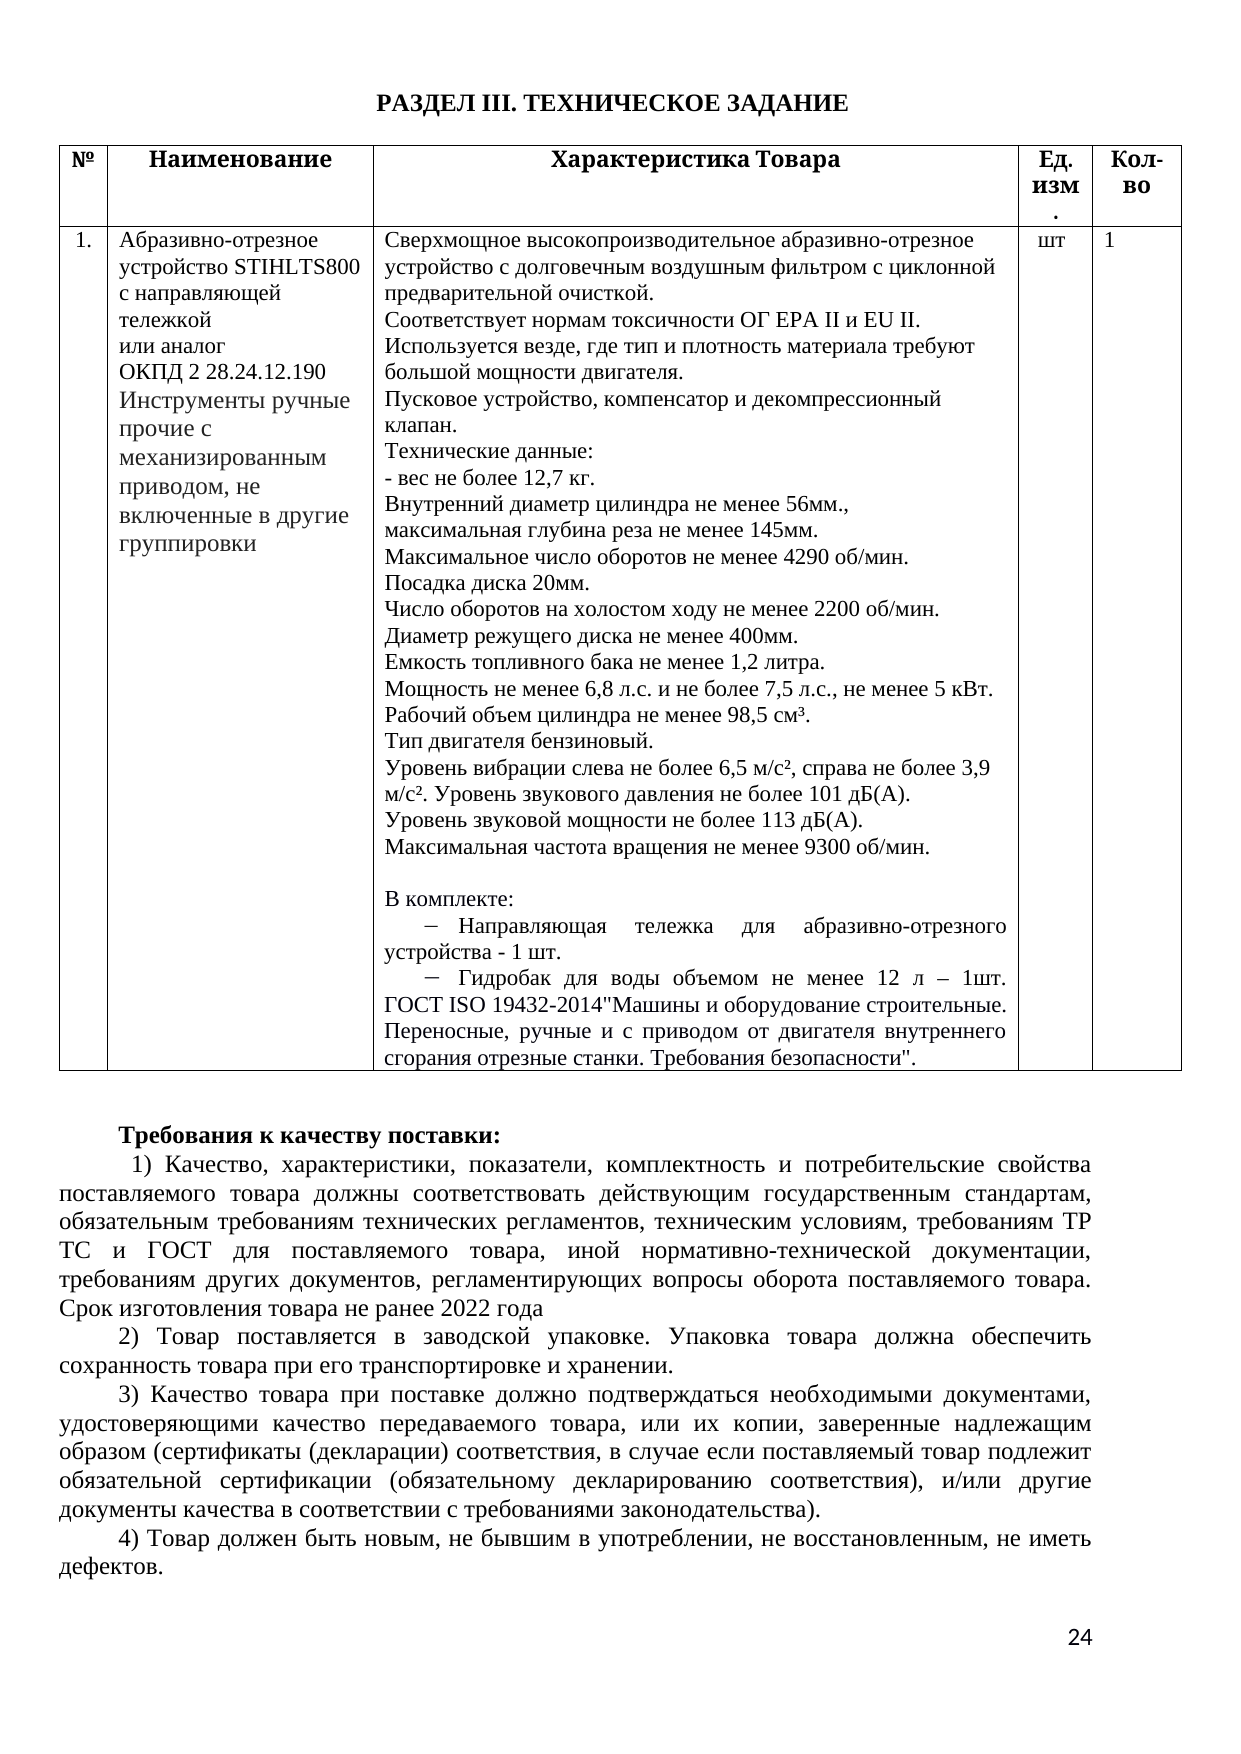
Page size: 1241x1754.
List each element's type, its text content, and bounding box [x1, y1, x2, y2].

table_header Наименование [108, 146, 373, 226]
table_header Характеристика Товара [374, 146, 1018, 226]
table_header Кол-во [1093, 146, 1181, 226]
text РАЗДЕЛ III. ТЕХНИЧЕСКОЕ ЗАДАНИЕ [59, 88, 1092, 117]
table_cell 1. [60, 227, 107, 1070]
table_header № [60, 146, 107, 226]
table_header Ед. изм. [1019, 146, 1092, 226]
text 2) Товар поставляется в заводской упаковке. Упаковка товара должна обеспечить сохранность товара при его транспортировке и хранении. [59, 1321, 1092, 1379]
table_cell Абразивно-отрезное устройство STIHLTS800 с направляющей тележкой или аналог ОКПД 2 28.24.12.190 Инструменты ручные прочие с механизированным приводом, не включенные в другие группировки [108, 227, 373, 1070]
text 1) Качество, характеристики, показатели, комплектность и потребительские свойства поставляемого товара должны соответствовать действующим государственным стандартам, обязательным требованиям технических регламентов, техническим условиям, требованиям ТР ТС и ГОСТ для поставляемого товара, иной нормативно-технической документации, требованиям других документов, регламентирующих вопросы оборота поставляемого товара. Срок изготовления товара не ранее 2022 года [59, 1149, 1092, 1321]
text Требования к качеству поставки: [59, 1120, 1092, 1149]
text 4) Товар должен быть новым, не бывшим в употреблении, не восстановленным, не иметь дефектов. [59, 1523, 1092, 1580]
table_cell Сверхмощное высокопроизводительное абразивно-отрезное устройство с долговечным воздушным фильтром с циклонной предварительной очисткой. Соответствует нормам токсичности ОГ EPA II и EU II. Используется везде, где тип и плотность материала требуют большой мощности двигателя. Пусковое устройство, компенсатор и декомпрессионный клапан. Технические данные: - вес не более 12,7 кг. Внутренний диаметр цилиндра не менее 56мм., максимальная глубина реза не менее 145мм. Максимальное число оборотов не менее 4290 об/мин. Посадка диска 20мм. Число оборотов на холостом ходу не менее 2200 об/мин. Диаметр режущего диска не менее 400мм. Емкость топливного бака не менее 1,2 литра. Мощность не менее 6,8 л.с. и не более 7,5 л.с., не менее 5 кВт. Рабочий объем цилиндра не менее 98,5 см³. Тип двигателя бензиновый. Уровень вибрации слева не более 6,5 м/с², справа не более 3,9 м/с². Уровень звукового давления не более 101 дБ(А). Уровень звуковой мощности не более 113 дБ(А). Максимальная частота вращения не менее 9300 об/мин. В комплекте: Направляющая тележка для абразивно-отрезного устройства - 1 шт. Гидробак для воды объемом не менее 12 л – 1шт. ГОСТ ISO 19432-2014"Машины и оборудование строительные. Переносные, ручные и с приводом от двигателя внутреннего сгорания отрезные станки. Требования безопасности". [374, 227, 1018, 1070]
table_cell 1 [1093, 227, 1181, 1070]
table_cell шт [1019, 227, 1092, 1070]
text 3) Качество товара при поставке должно подтверждаться необходимыми документами, удостоверяющими качество передаваемого товара, или их копии, заверенные надлежащим образом (сертификаты (декларации) соответствия, в случае если поставляемый товар подлежит обязательной сертификации (обязательному декларированию соответствия), и/или другие документы качества в соответствии с требованиями законодательства). [59, 1379, 1092, 1523]
